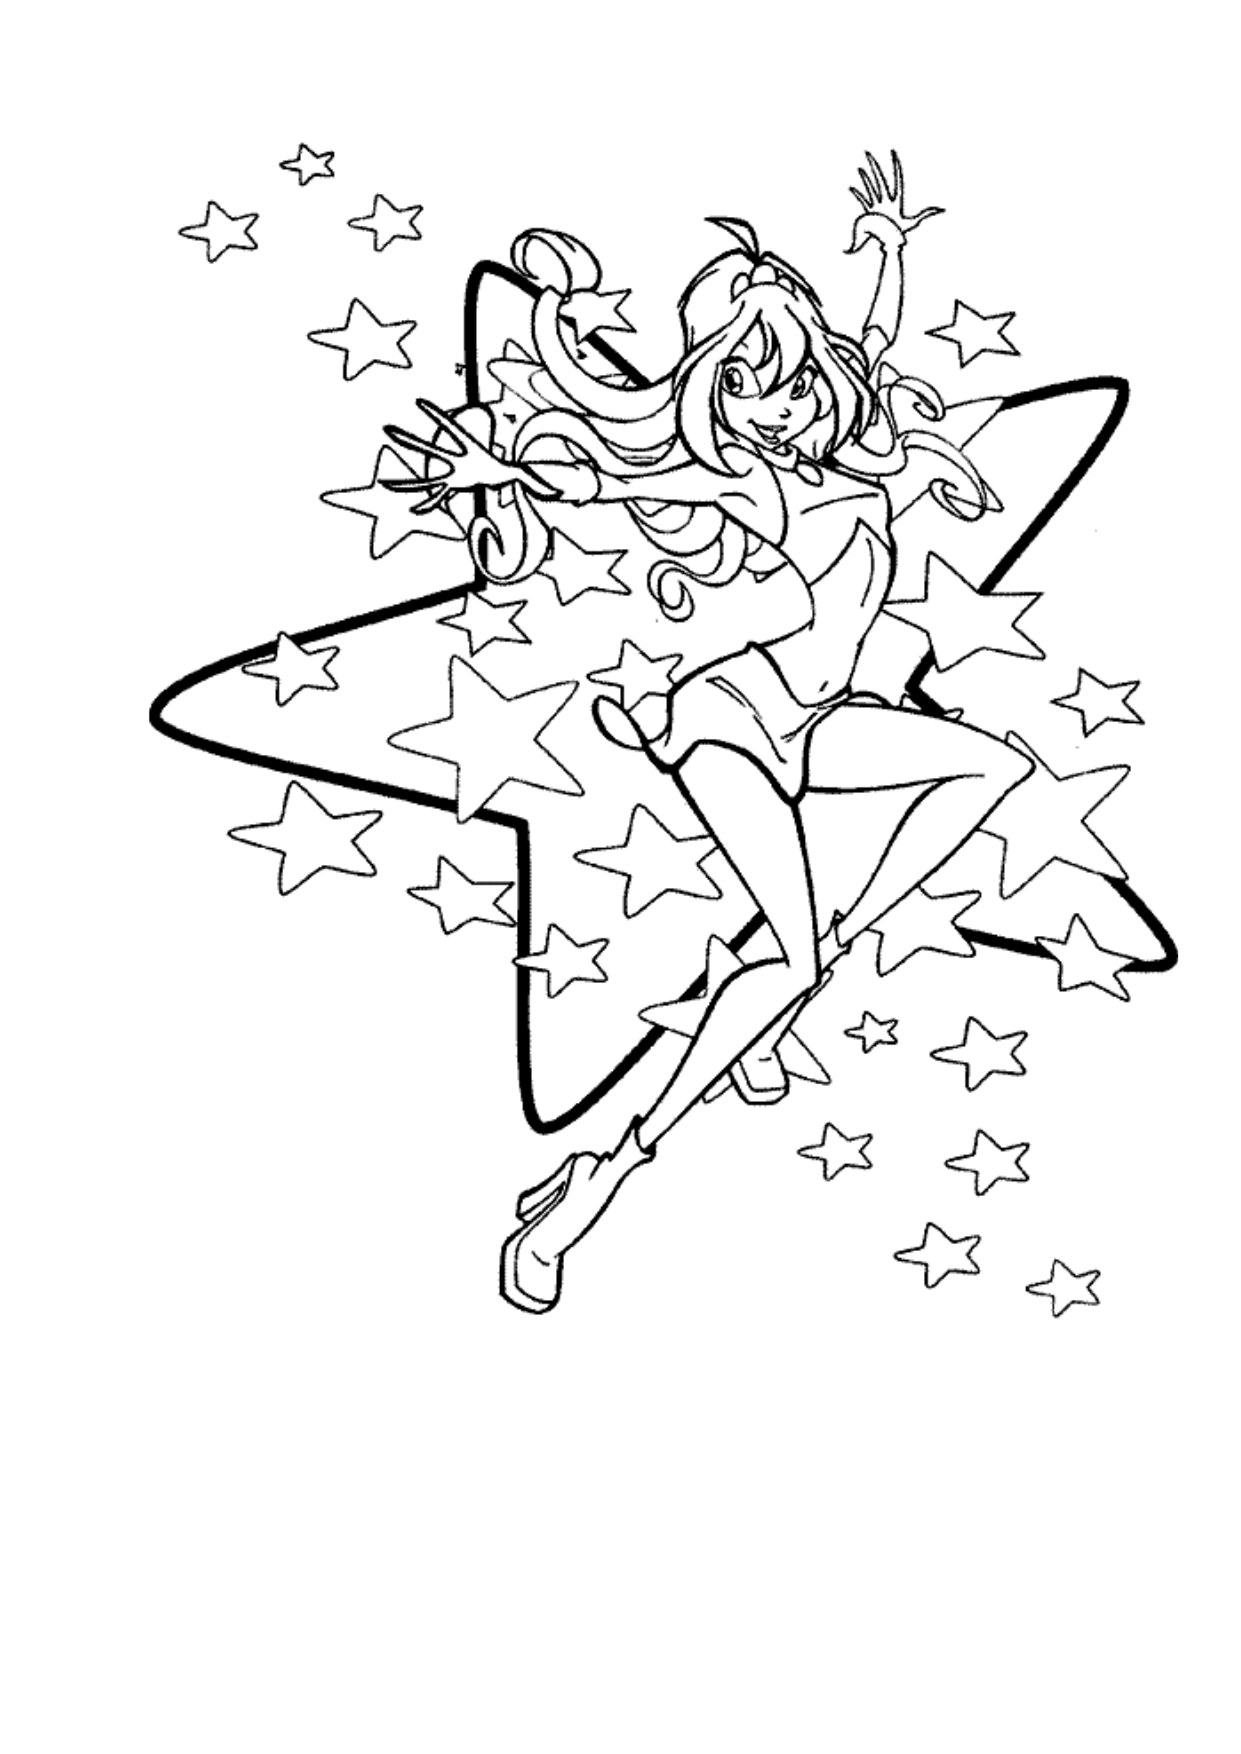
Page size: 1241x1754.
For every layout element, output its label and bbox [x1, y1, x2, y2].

picture [148, 75, 1179, 1354]
